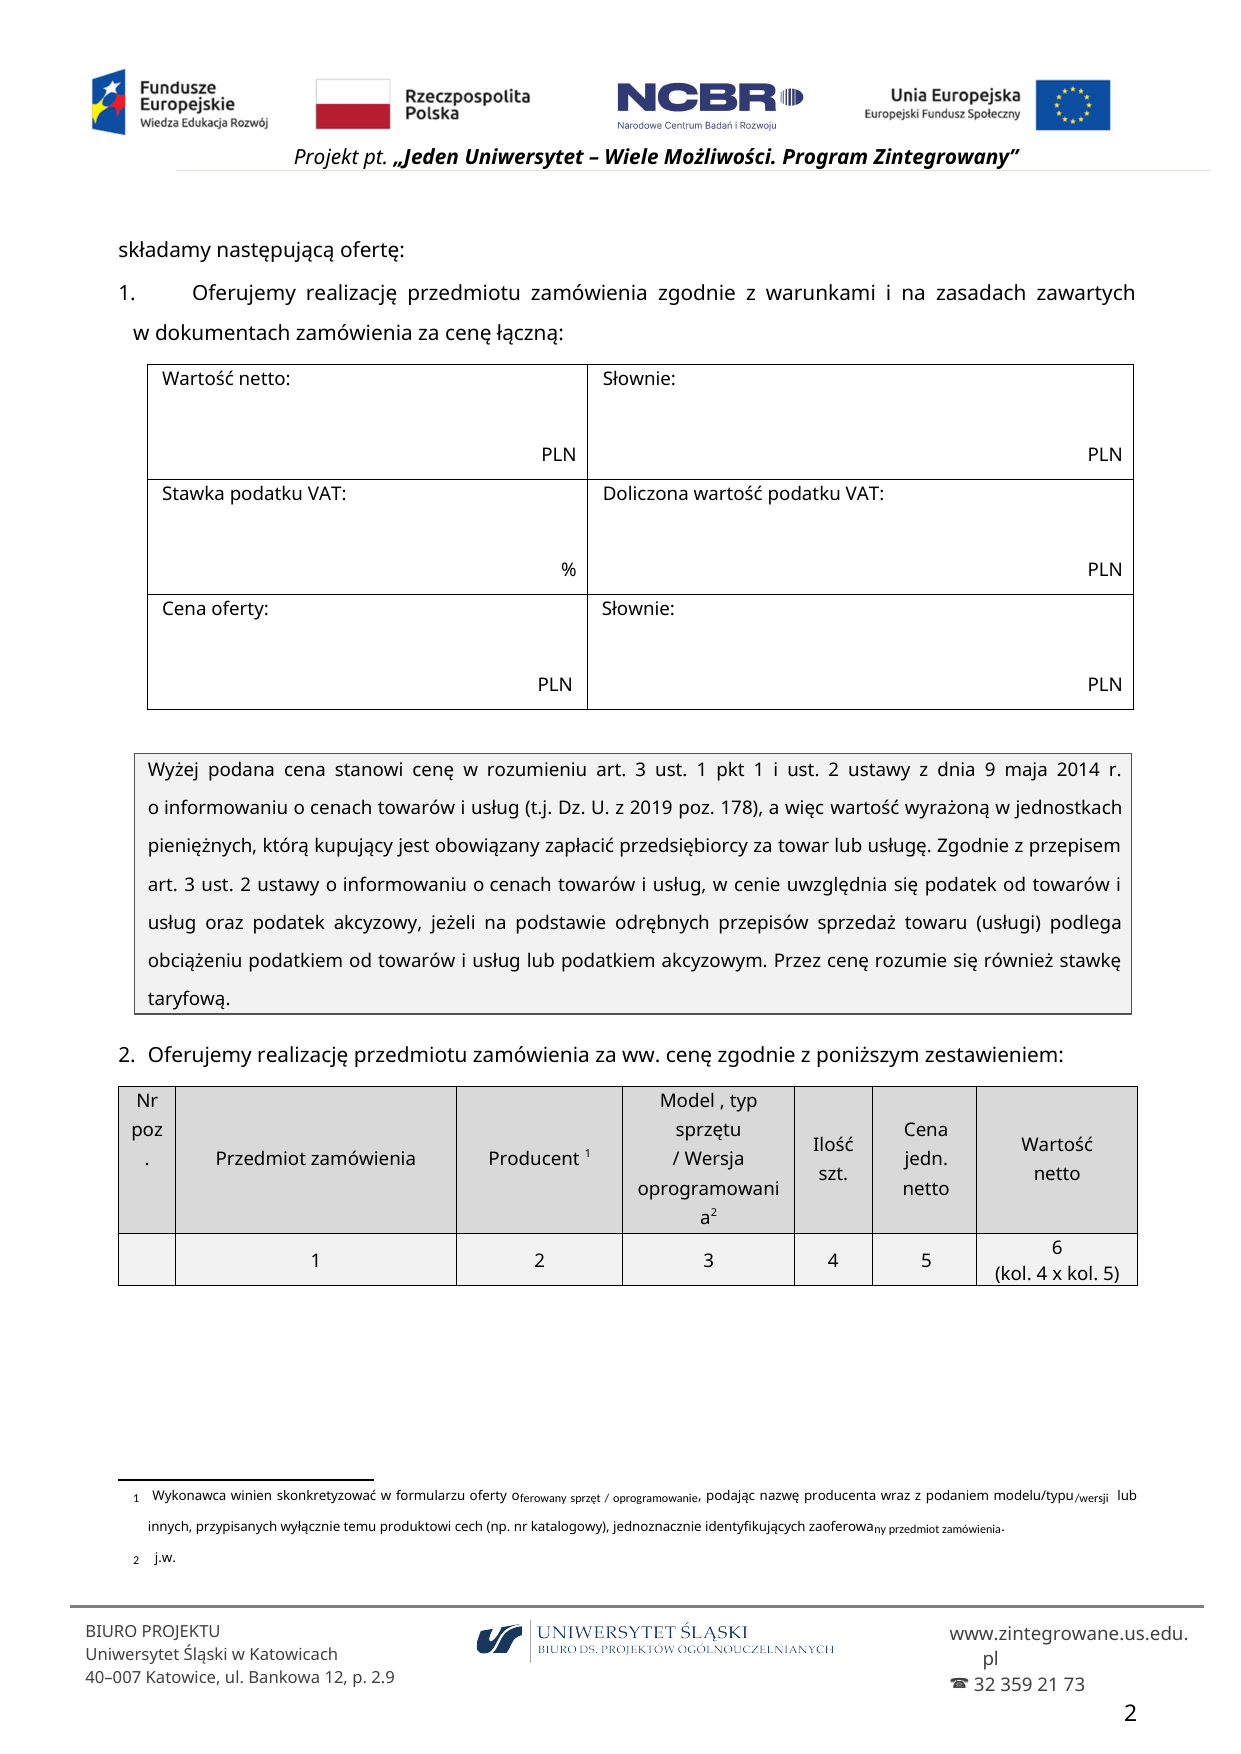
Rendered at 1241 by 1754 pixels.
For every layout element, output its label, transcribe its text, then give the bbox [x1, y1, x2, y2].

table_cell Stawka podatku VAT: % [148, 480, 587, 594]
table_header Cena jedn. netto [873, 1087, 976, 1233]
table_header Wartość netto [977, 1087, 1137, 1233]
text składamy następującą ofertę: [118, 236, 1137, 264]
table_cell 6 (kol. 4 x kol. 5) [977, 1234, 1137, 1285]
table_cell 3 [623, 1234, 794, 1285]
table_cell 4 [795, 1234, 872, 1285]
table_header Słownie: PLN [588, 365, 1133, 479]
table_header Producent [457, 1087, 622, 1233]
table_cell 2 [457, 1234, 622, 1285]
table_header Model , typ sprzętu / Wersja oprogramowania [623, 1087, 794, 1233]
table_cell Doliczona wartość podatku VAT: PLN [588, 480, 1133, 594]
subtitle Oferujemy realizację przedmiotu zamówienia zgodnie z warunkami i na zasadach zawartych w dokumentach zamówienia za cenę łączną: [118, 278, 1137, 346]
table_cell Słownie: PLN [588, 595, 1133, 709]
subtitle Oferujemy realizację przedmiotu zamówienia za ww. cenę zgodnie z poniższym zestawieniem: [118, 1040, 1137, 1068]
table_header Ilość szt. [795, 1087, 872, 1233]
table_cell [119, 1234, 175, 1285]
table_cell Cena oferty: PLN [148, 595, 587, 709]
table_header Nr poz. [119, 1087, 175, 1233]
table_cell 5 [873, 1234, 976, 1285]
picture [81, 59, 1115, 142]
table_header Przedmiot zamówienia [176, 1087, 456, 1233]
picture [476, 1620, 834, 1663]
table_cell 1 [176, 1234, 456, 1285]
text Wyżej podana cena stanowi cenę w rozumieniu art. 3 ust. 1 pkt 1 i ust. 2 ustawy z dnia 9 maja 2014 r. o informowaniu o cenach towarów i usług (t.j. Dz. U. z 2019 poz. 178), a więc wartość wyrażoną w jednostkach pieniężnych, którą kupujący jest obowiązany zapłacić przedsiębiorcy za towar lub usługę. Zgodnie z przepisem art. 3 ust. 2 ustawy o informowaniu o cenach towarów i usług, w cenie uwzględnia się podatek od towarów i usług oraz podatek akcyzowy, jeżeli na podstawie odrębnych przepisów sprzedaż towaru (usługi) podlega obciążeniu podatkiem od towarów i usług lub podatkiem akcyzowym. Przez cenę rozumie się również stawkę taryfową. [135, 754, 1131, 1013]
table_header Wartość netto: PLN [148, 365, 587, 479]
